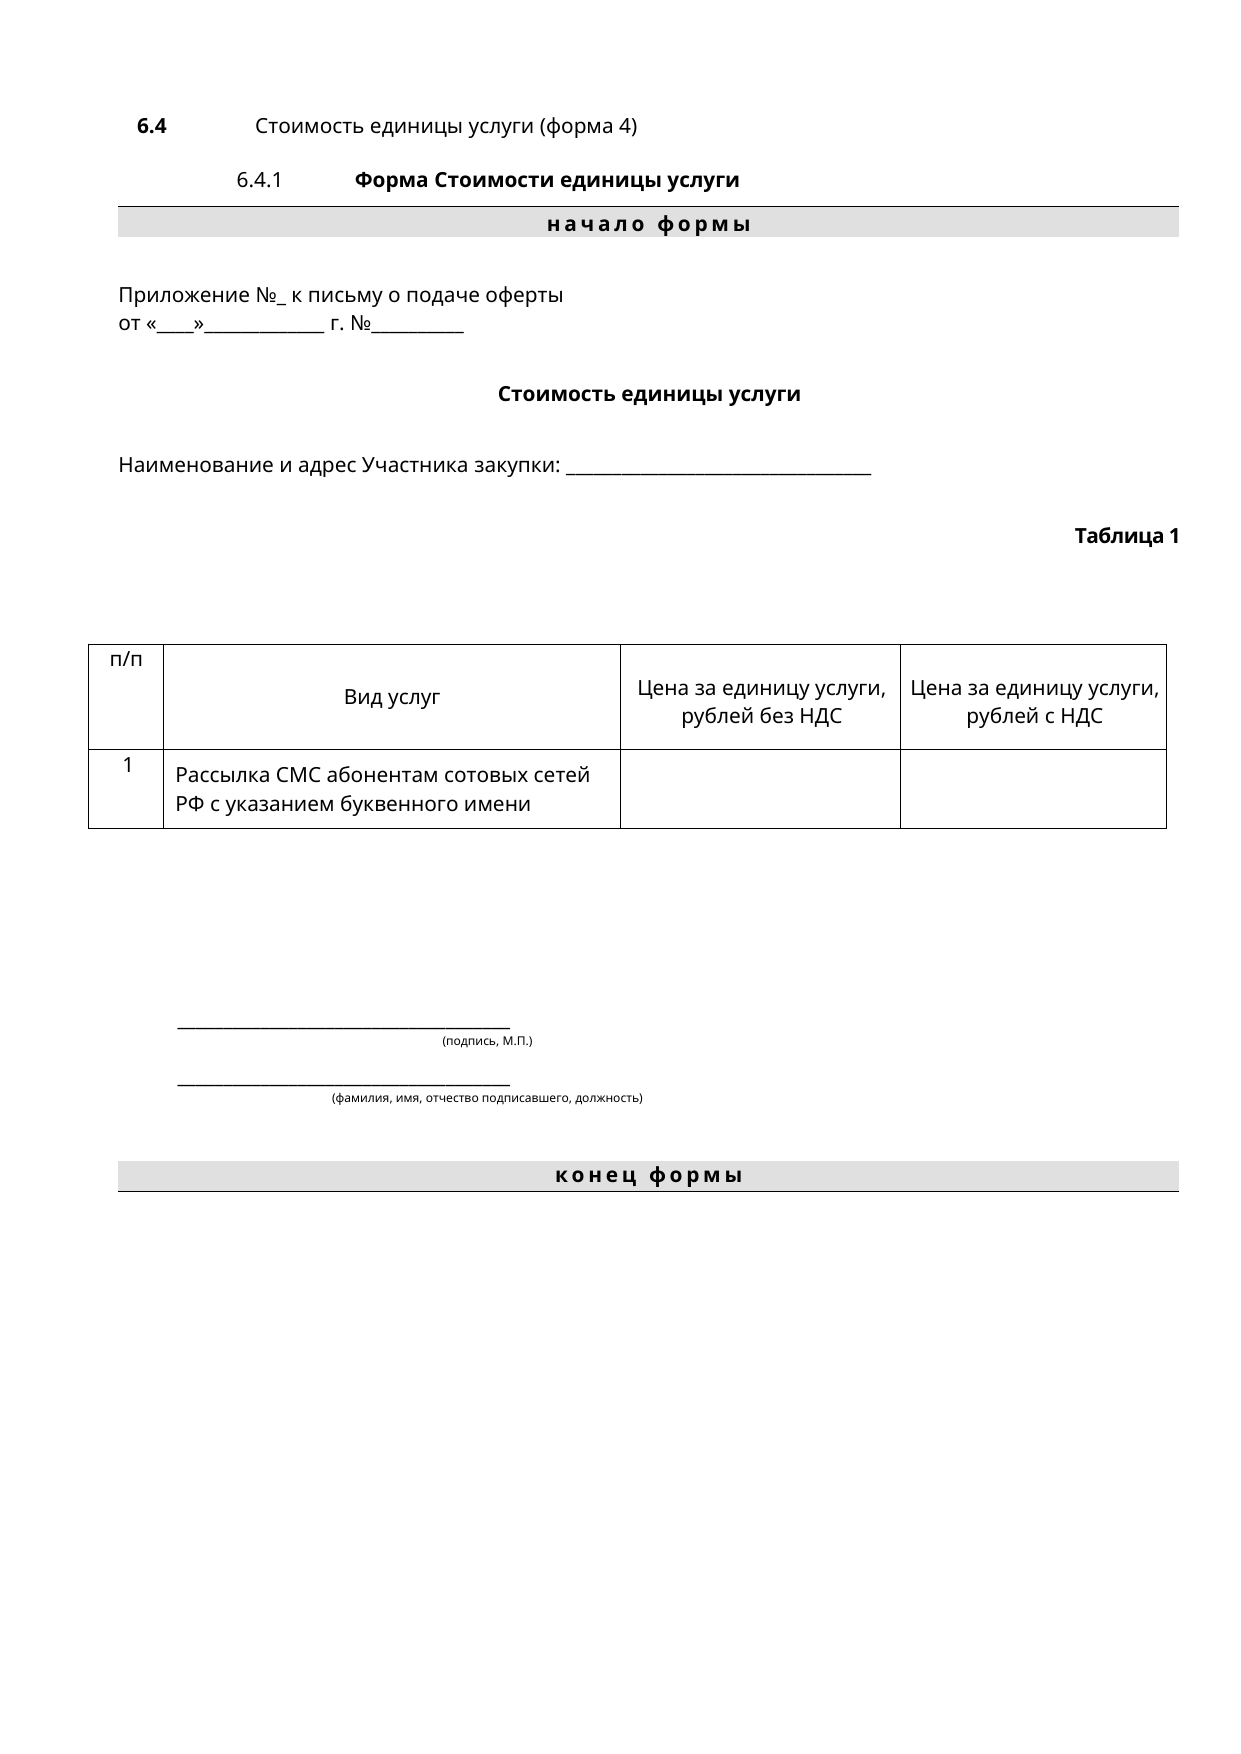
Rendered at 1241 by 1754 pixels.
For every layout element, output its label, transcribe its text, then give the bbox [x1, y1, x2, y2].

text Наименование и адрес Участника закупки: _________________________________ [118, 450, 1181, 479]
table_cell [901, 750, 1166, 828]
text ____________________________________ [118, 1061, 1181, 1089]
subtitle Стоимость единицы услуги (форма 4) [137, 111, 1181, 140]
text ____________________________________ [118, 1004, 1181, 1033]
text Стоимость единицы услуги [118, 379, 1181, 408]
text конец формы [118, 1161, 1179, 1191]
table_header Вид услуг [164, 645, 620, 749]
table_cell [621, 750, 900, 828]
text (фамилия, имя, отчество подписавшего, должность) [118, 1089, 797, 1118]
text Приложение №_ к письму о подаче оферты от «____»_____________ г. №__________ [118, 280, 1181, 337]
text (подпись, М.П.) [118, 1033, 797, 1061]
list Форма Стоимости единицы услуги [236, 165, 1181, 193]
text Таблица 1 [118, 521, 1181, 550]
table_cell 1 [89, 750, 163, 828]
text начало формы [118, 207, 1179, 237]
table_cell Рассылка СМС абонентам сотовых сетей РФ с указанием буквенного имени [164, 750, 620, 828]
table_header Цена за единицу услуги, рублей без НДС [621, 645, 900, 749]
table_header п/п [89, 645, 163, 749]
table_header Цена за единицу услуги, рублей с НДС [901, 645, 1166, 749]
